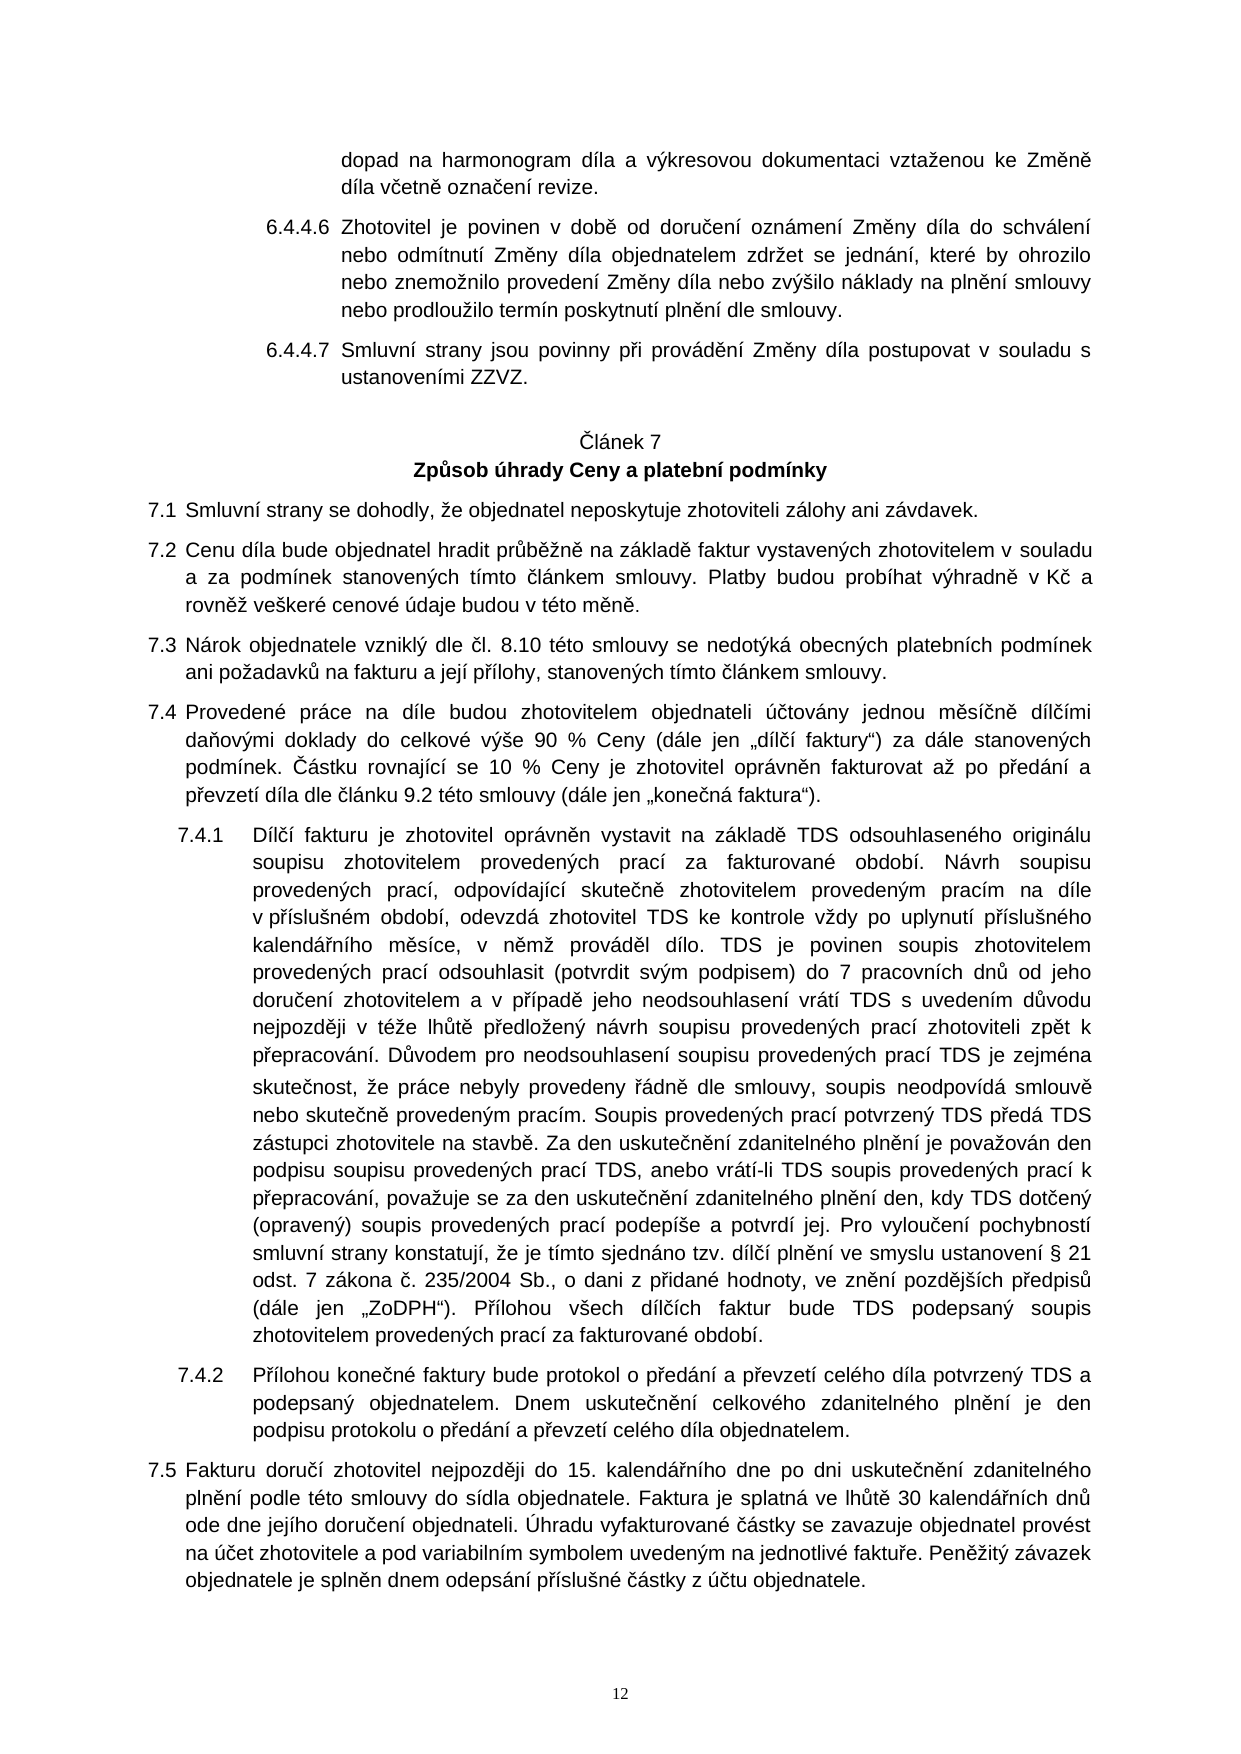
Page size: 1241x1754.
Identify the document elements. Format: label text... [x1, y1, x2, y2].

list Fakturu doručí zhotovitel nejpozději do 15. kalendářního dne po dni uskutečnění zdanitelného plnění podle této smlouvy do sídla objednatele. Faktura je splatná ve lhůtě 30 kalendářních dnů ode dne jejího doručení objednateli. Úhradu vyfakturované částky se zavazuje objednatel provést na účet zhotovitele a pod variabilním symbolem uvedeným na jednotlivé faktuře. Peněžitý závazek objednatele je splněn dnem odepsání příslušné částky z účtu objednatele. [148, 1458, 1092, 1592]
list Cenu díla bude objednatel hradit průběžně na základě faktur vystavených zhotovitelem v souladu a za podmínek stanovených tímto článkem smlouvy. Platby budou probíhat výhradně v Kč a rovněž veškeré cenové údaje budou v této měně. [148, 538, 1092, 617]
list Dílčí fakturu je zhotovitel oprávněn vystavit na základě TDS odsouhlaseného originálu soupisu zhotovitelem provedených prací za fakturované období. Návrh soupisu provedených prací, odpovídající skutečně zhotovitelem provedeným pracím na díle v příslušném období, odevzdá zhotovitel TDS ke kontrole vždy po uplynutí příslušného kalendářního měsíce, v němž prováděl dílo. TDS je povinen soupis zhotovitelem provedených prací odsouhlasit (potvrdit svým podpisem) do 7 pracovních dnů od jeho doručení zhotovitelem a v případě jeho neodsouhlasení vrátí TDS s uvedením důvodu nejpozději v téže lhůtě předložený návrh soupisu provedených prací zhotoviteli zpět k přepracování. Důvodem pro neodsouhlasení soupisu provedených prací TDS je zejména skutečnost, že práce nebyly provedeny řádně dle smlouvy, soupis neodpovídá smlouvě nebo skutečně provedeným pracím. Soupis provedených prací potvrzený TDS předá TDS zástupci zhotovitele na stavbě. Za den uskutečnění zdanitelného plnění je považován den podpisu soupisu provedených prací TDS, anebo vrátí-li TDS soupis provedených prací k přepracování, považuje se za den uskutečnění zdanitelného plnění den, kdy TDS dotčený (opravený) soupis provedených prací podepíše a potvrdí jej. Pro vyloučení pochybností smluvní strany konstatují, že je tímto sjednáno tzv. dílčí plnění ve smyslu ustanovení § 21 odst. 7 zákona č. 235/2004 Sb., o dani z přidané hodnoty, ve znění pozdějších předpisů (dále jen „ZoDPH“). Přílohou všech dílčích faktur bude TDS podepsaný soupis zhotovitelem provedených prací za fakturované období. [177, 823, 1092, 1347]
list Smluvní strany se dohodly, že objednatel neposkytuje zhotoviteli zálohy ani závdavek. [148, 498, 1092, 522]
list Smluvní strany jsou povinny při provádění Změny díla postupovat v souladu s ustanoveními ZZVZ. [266, 338, 1092, 389]
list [266, 148, 1092, 199]
text Článek 7 [148, 430, 1092, 454]
list Provedené práce na díle budou zhotovitelem objednateli účtovány jednou měsíčně dílčími daňovými doklady do celkové výše 90 % Ceny (dále jen „dílčí faktury“) za dále stanovených podmínek. Částku rovnající se 10 % Ceny je zhotovitel oprávněn fakturovat až po předání a převzetí díla dle článku 9.2 této smlouvy (dále jen „konečná faktura“). [148, 700, 1092, 807]
list Způsob úhrady Ceny a platební podmínky [148, 458, 1092, 482]
list Přílohou konečné faktury bude protokol o předání a převzetí celého díla potvrzený TDS a podepsaný objednatelem. Dnem uskutečnění celkového zdanitelného plnění je den podpisu protokolu o předání a převzetí celého díla objednatelem. [177, 1363, 1092, 1442]
list Zhotovitel je povinen v době od doručení oznámení Změny díla do schválení nebo odmítnutí Změny díla objednatelem zdržet se jednání, které by ohrozilo nebo znemožnilo provedení Změny díla nebo zvýšilo náklady na plnění smlouvy nebo prodloužilo termín poskytnutí plnění dle smlouvy. [266, 215, 1092, 322]
list Nárok objednatele vzniklý dle čl. 8.10 této smlouvy se nedotýká obecných platebních podmínek ani požadavků na fakturu a její přílohy, stanovených tímto článkem smlouvy. [148, 633, 1092, 684]
